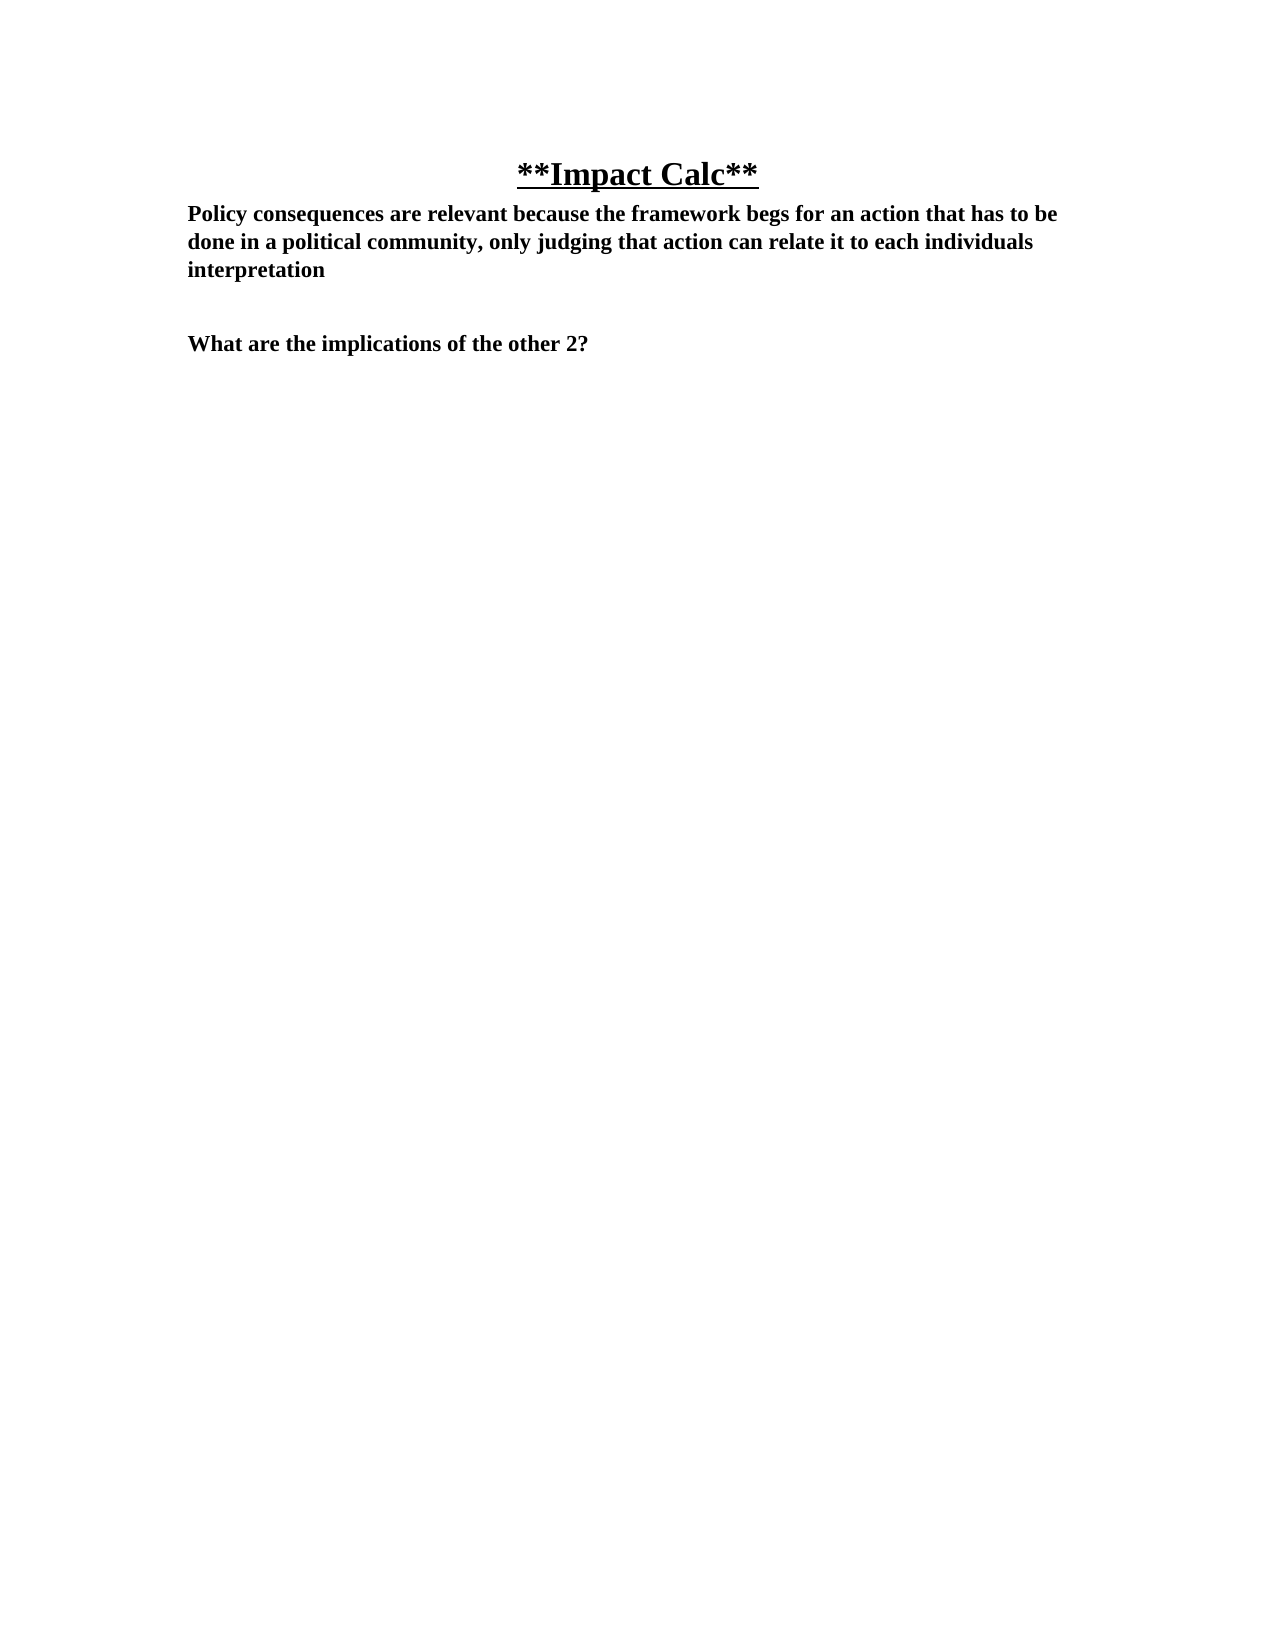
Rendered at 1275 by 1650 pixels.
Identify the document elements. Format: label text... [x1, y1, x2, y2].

subtitle What are the implications of the other 2? [187, 330, 1087, 356]
subtitle Policy consequences are relevant because the framework begs for an action that has to be done in a political community, only judging that action can relate it to each individuals interpretation [187, 200, 1087, 283]
subtitle **Impact Calc** [187, 154, 1087, 192]
